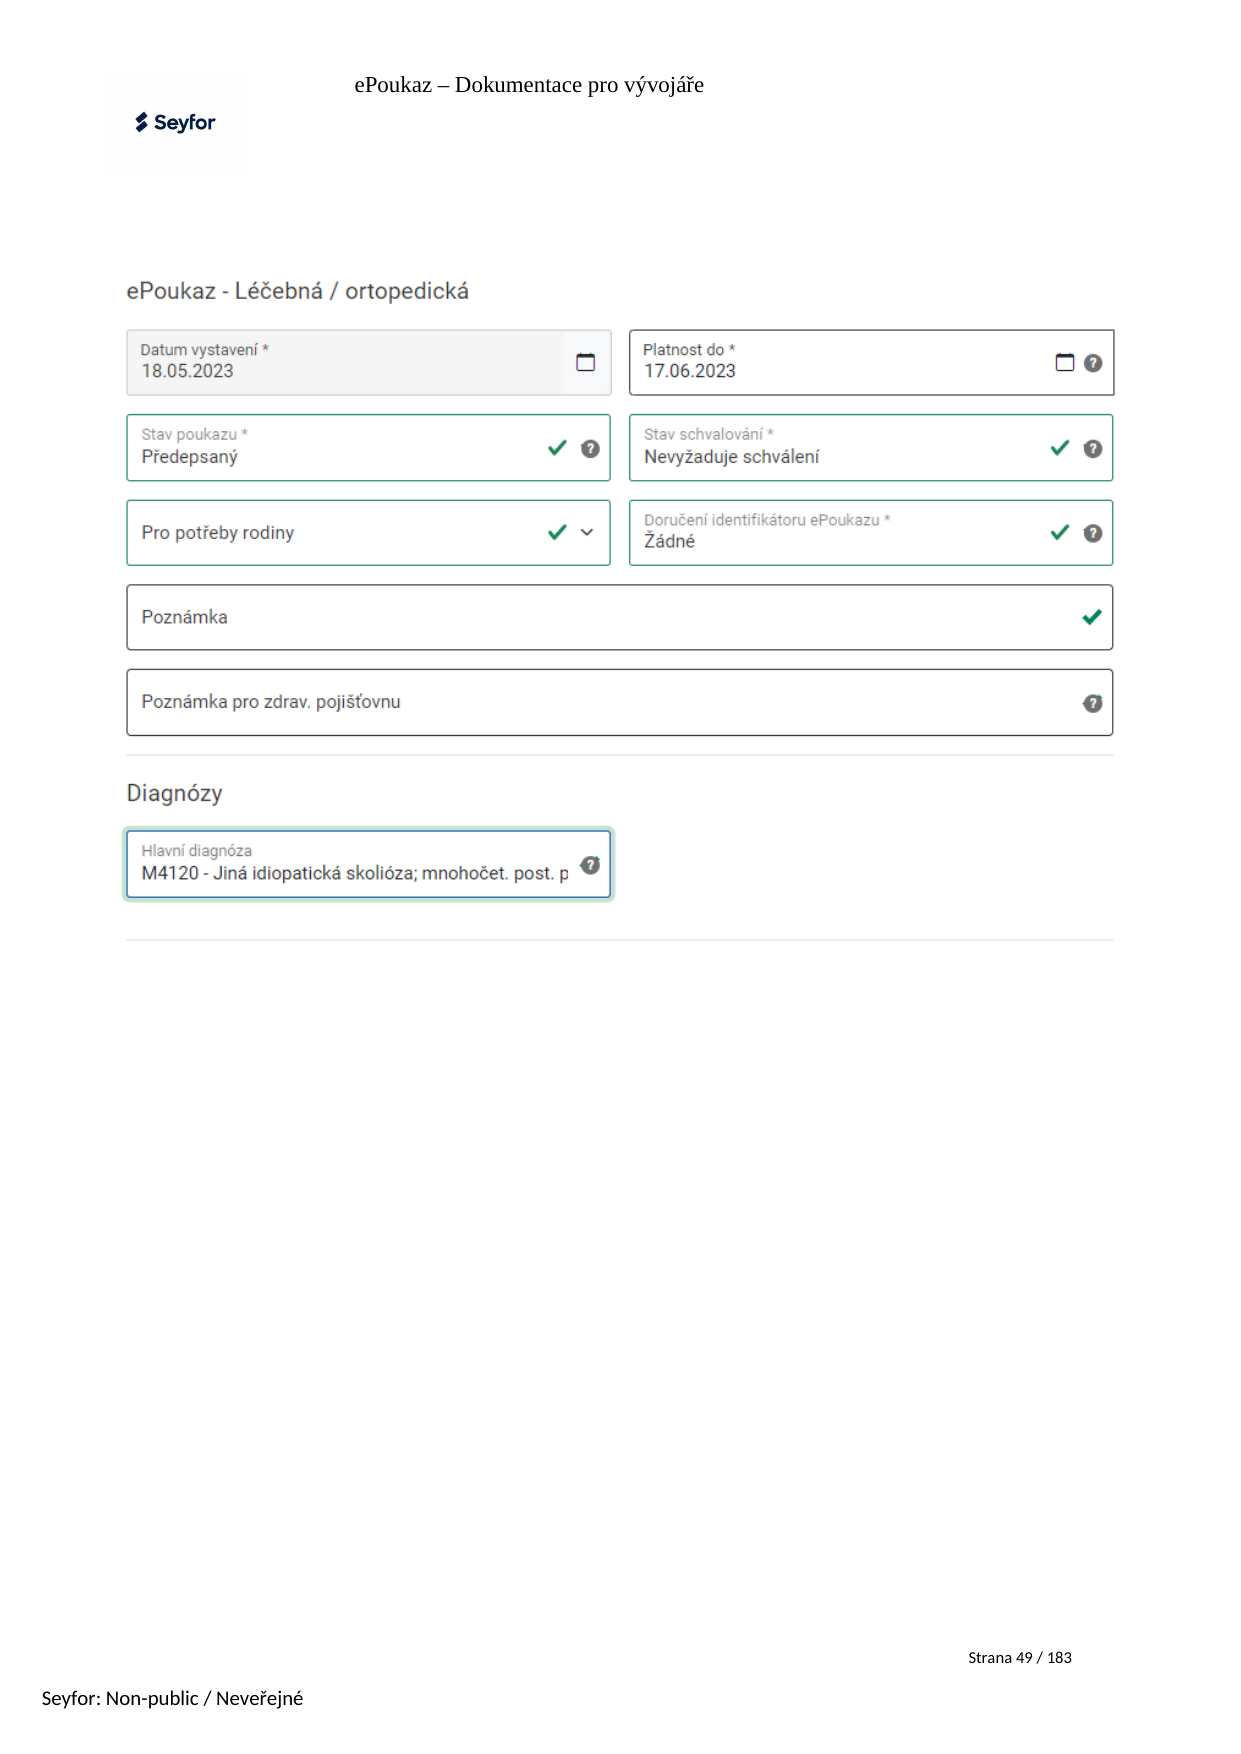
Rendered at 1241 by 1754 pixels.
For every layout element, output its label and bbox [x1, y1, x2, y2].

picture [118, 261, 1122, 942]
picture [102, 70, 249, 175]
